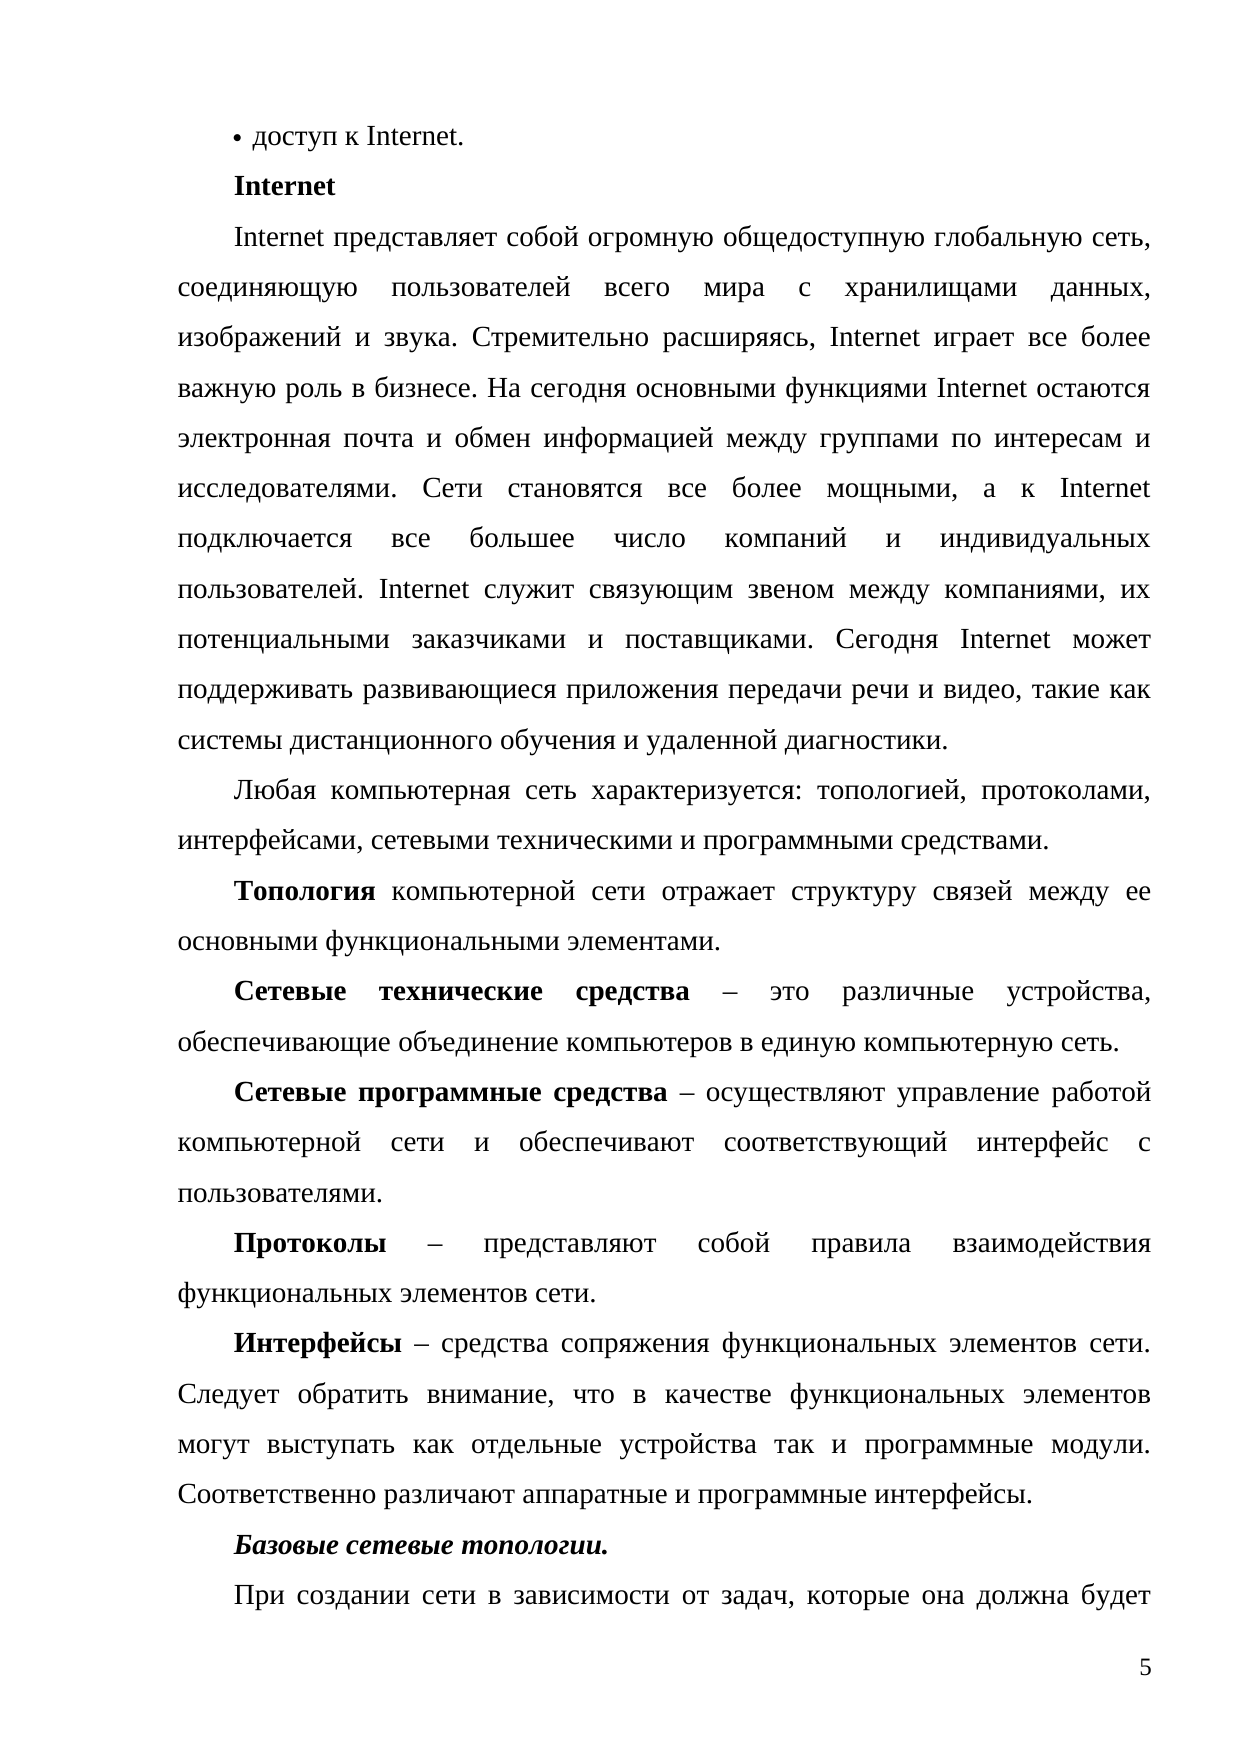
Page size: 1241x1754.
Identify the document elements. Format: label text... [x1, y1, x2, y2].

text Протоколы – представляют собой правила взаимодействия функциональных элементов сети. [177, 1225, 1152, 1309]
text Базовые сетевые топологии. [177, 1527, 1152, 1560]
text Сетевые программные средства – осуществляют управление работой компьютерной сети и обеспечивают соответствующий интерфейс с пользователями. [177, 1074, 1152, 1208]
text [177, 1577, 1152, 1611]
text Любая компьютерная сеть характеризуется: топологией, протоколами, интерфейсами, сетевыми техническими и программными средствами. [177, 772, 1152, 856]
text Сетевые технические средства – это различные устройства, обеспечивающие объединение компьютеров в единую компьютерную сеть. [177, 973, 1152, 1057]
text Топология компьютерной сети отражает структуру связей между ее основными функциональными элементами. [177, 873, 1152, 957]
text Интерфейсы – средства сопряжения функциональных элементов сети. Следует обратить внимание, что в качестве функциональных элементов могут выступать как отдельные устройства так и программные модули. Соответственно различают аппаратные и программные интерфейсы. [177, 1326, 1152, 1510]
list доступ к Internet. [177, 118, 1152, 152]
text Internet [177, 168, 1152, 202]
text Internet представляет собой огромную общедоступную глобальную сеть, соединяющую пользователей всего мира с хранилищами данных, изображений и звука. Стремительно расширяясь, Internet играет все более важную роль в бизнесе. На сегодня основными функциями Internet остаются электронная почта и обмен информацией между группами по интересам и исследователями. Сети становятся все более мощными, а к Internet подключается все большее число компаний и индивидуальных пользователей. Internet служит связующим звеном между компаниями, их потенциальными заказчиками и поставщиками. Сегодня Internet может поддерживать развивающиеся приложения передачи речи и видео, такие как системы дистанционного обучения и удаленной диагностики. [177, 219, 1152, 755]
